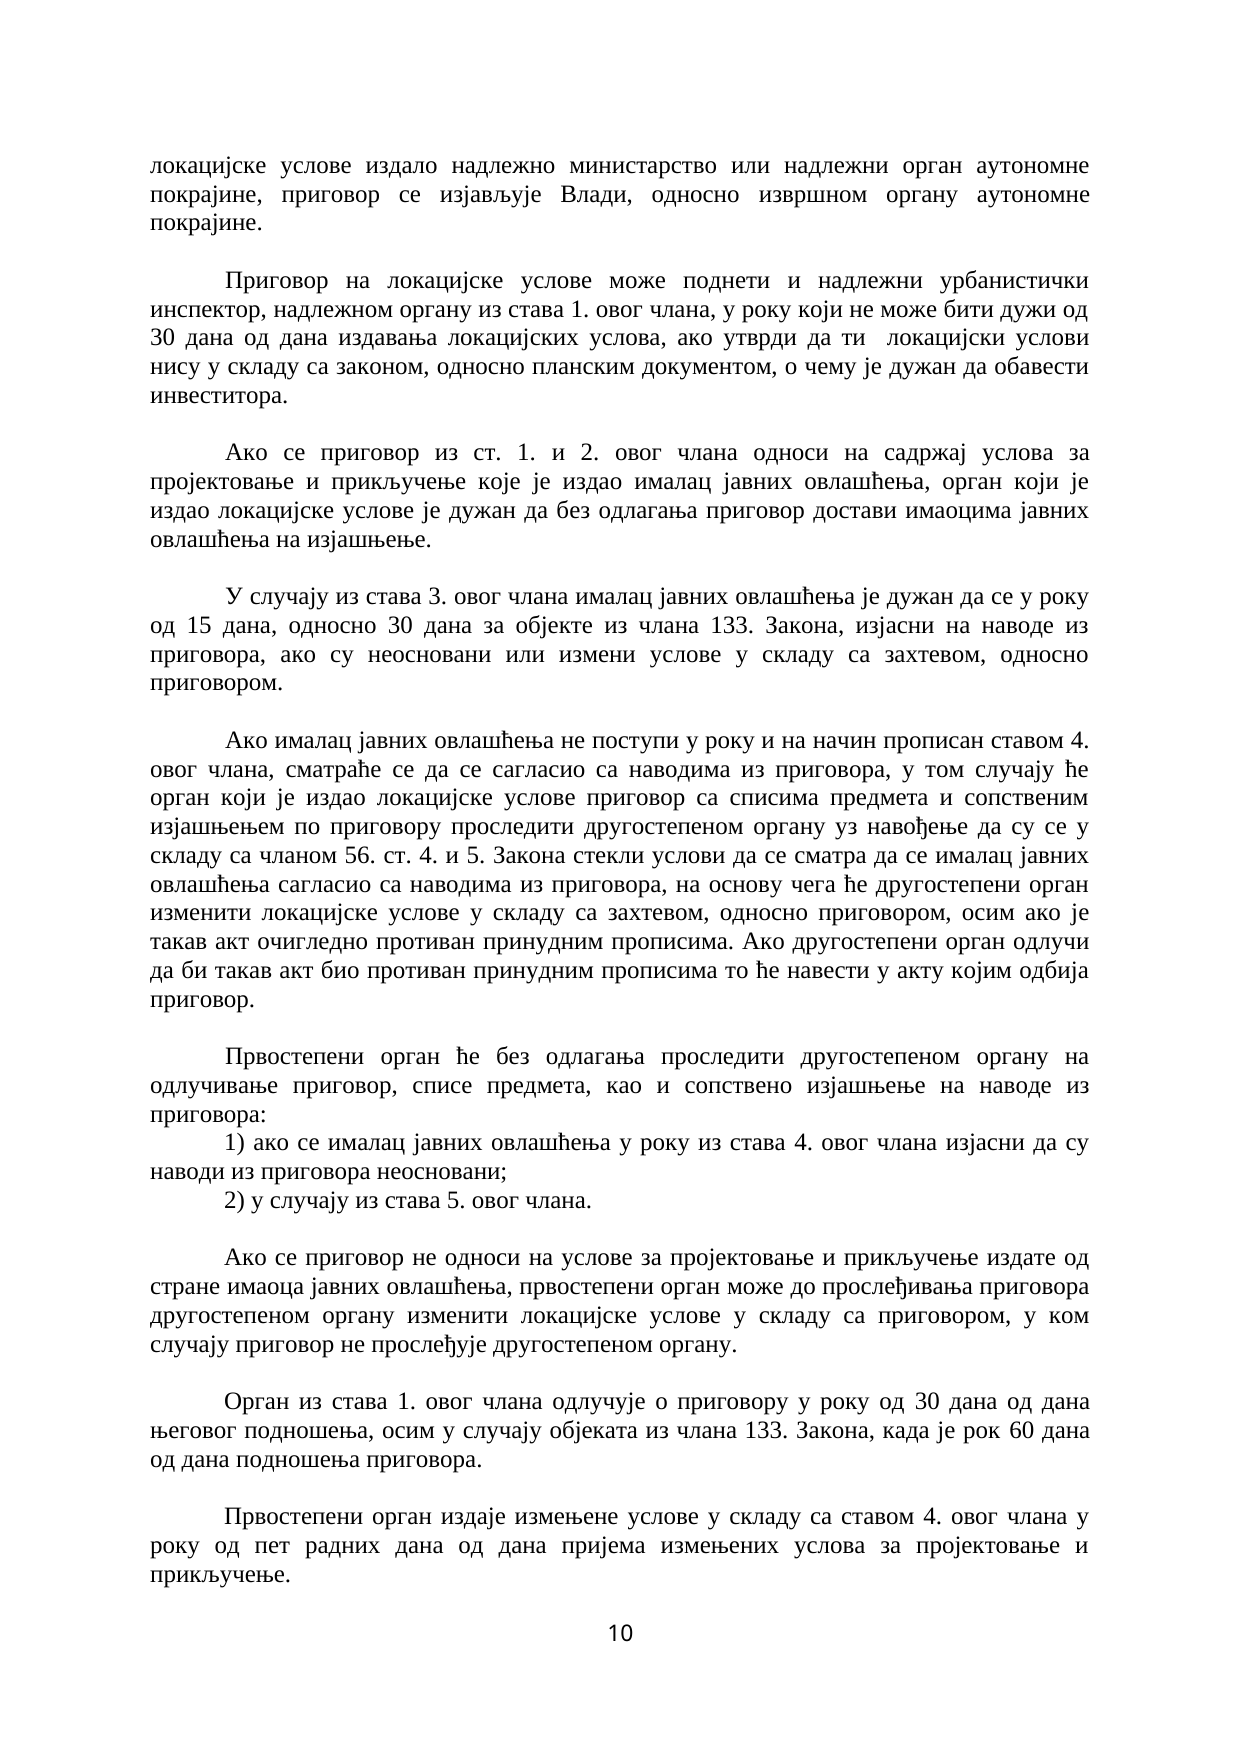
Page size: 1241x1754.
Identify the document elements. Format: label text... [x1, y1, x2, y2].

text Ако се приговор из ст. 1. и 2. овог члана односи на садржај услова за пројектовање и прикључење које је издао ималац јавних овлашћења, орган који је издао локацијске услове је дужан да без одлагања приговор достави имаоцима јавних овлашћења на изјашњење. [150, 437, 1090, 552]
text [150, 150, 1090, 236]
text Приговор на локацијске услове може поднети и надлежни урбанистички инспектор, надлежном органу из става 1. овог члана, у року који не може бити дужи од 30 дана од дана издавања локацијских услова, ако утврди да ти локацијски услови нису у складу са законом, односно планским документом, о чему је дужан да обавести инвеститора. [150, 265, 1090, 409]
text Ако се приговор не односи на услове за пројектовање и прикључење издате од стране имаоца јавних овлашћења, првостепени орган може до прослеђивања приговора другостепеном органу изменити локацијске услове у складу са приговором, у ком случају приговор не прослеђује другостепеном органу. [150, 1242, 1090, 1357]
text Ако ималац јавних овлашћења не поступи у року и на начин прописан ставом 4. овог члана, сматраће се да се сагласио са наводима из приговора, у том случају ће орган који је издао локацијске услове приговор са списима предмета и сопственим изјашњењем по приговору проследити другостепеном органу уз навођење да су се у складу са чланом 56. ст. 4. и 5. Закона стекли услови да се сматра да се ималац јавних овлашћења сагласио са наводима из приговора, на основу чега ће другостепени орган изменити локацијске услове у складу са захтевом, односно приговором, осим ако је такав акт очигледно противан принудним прописима. Ако другостепени орган одлучи да би такав акт био противан принудним прописима то ће навести у акту којим одбија приговор. [150, 725, 1090, 1012]
text 2) у случају из става 5. овог члана. [150, 1185, 1090, 1214]
text Првостепени орган ће без одлагања проследити другостепеном органу на одлучивање приговор, списе предмета, као и сопствено изјашњење на наводе из приговора: [150, 1041, 1090, 1127]
text 1) ако се ималац јавних овлашћења у року из става 4. овог члана изјасни да су наводи из приговора неосновани; [150, 1127, 1090, 1185]
text Орган из става 1. овог члана одлучује о приговору у року од 30 дана од дана његовог подношења, осим у случају објеката из члана 133. Закона, када је рок 60 дана од дана подношења приговора. [150, 1386, 1090, 1472]
text У случају из става 3. овог члана ималац јавних овлашћења је дужан да се у року од 15 дана, односно 30 дана за објекте из члана 133. Закона, изјасни на наводе из приговора, ако су неосновани или измени услове у складу са захтевом, односно приговором. [150, 581, 1090, 696]
text Првостепени орган издаје измењене услове у складу са ставом 4. овог члана у року од пет радних дана од дана пријема измењених услова за пројектовање и прикључење. [150, 1501, 1090, 1587]
